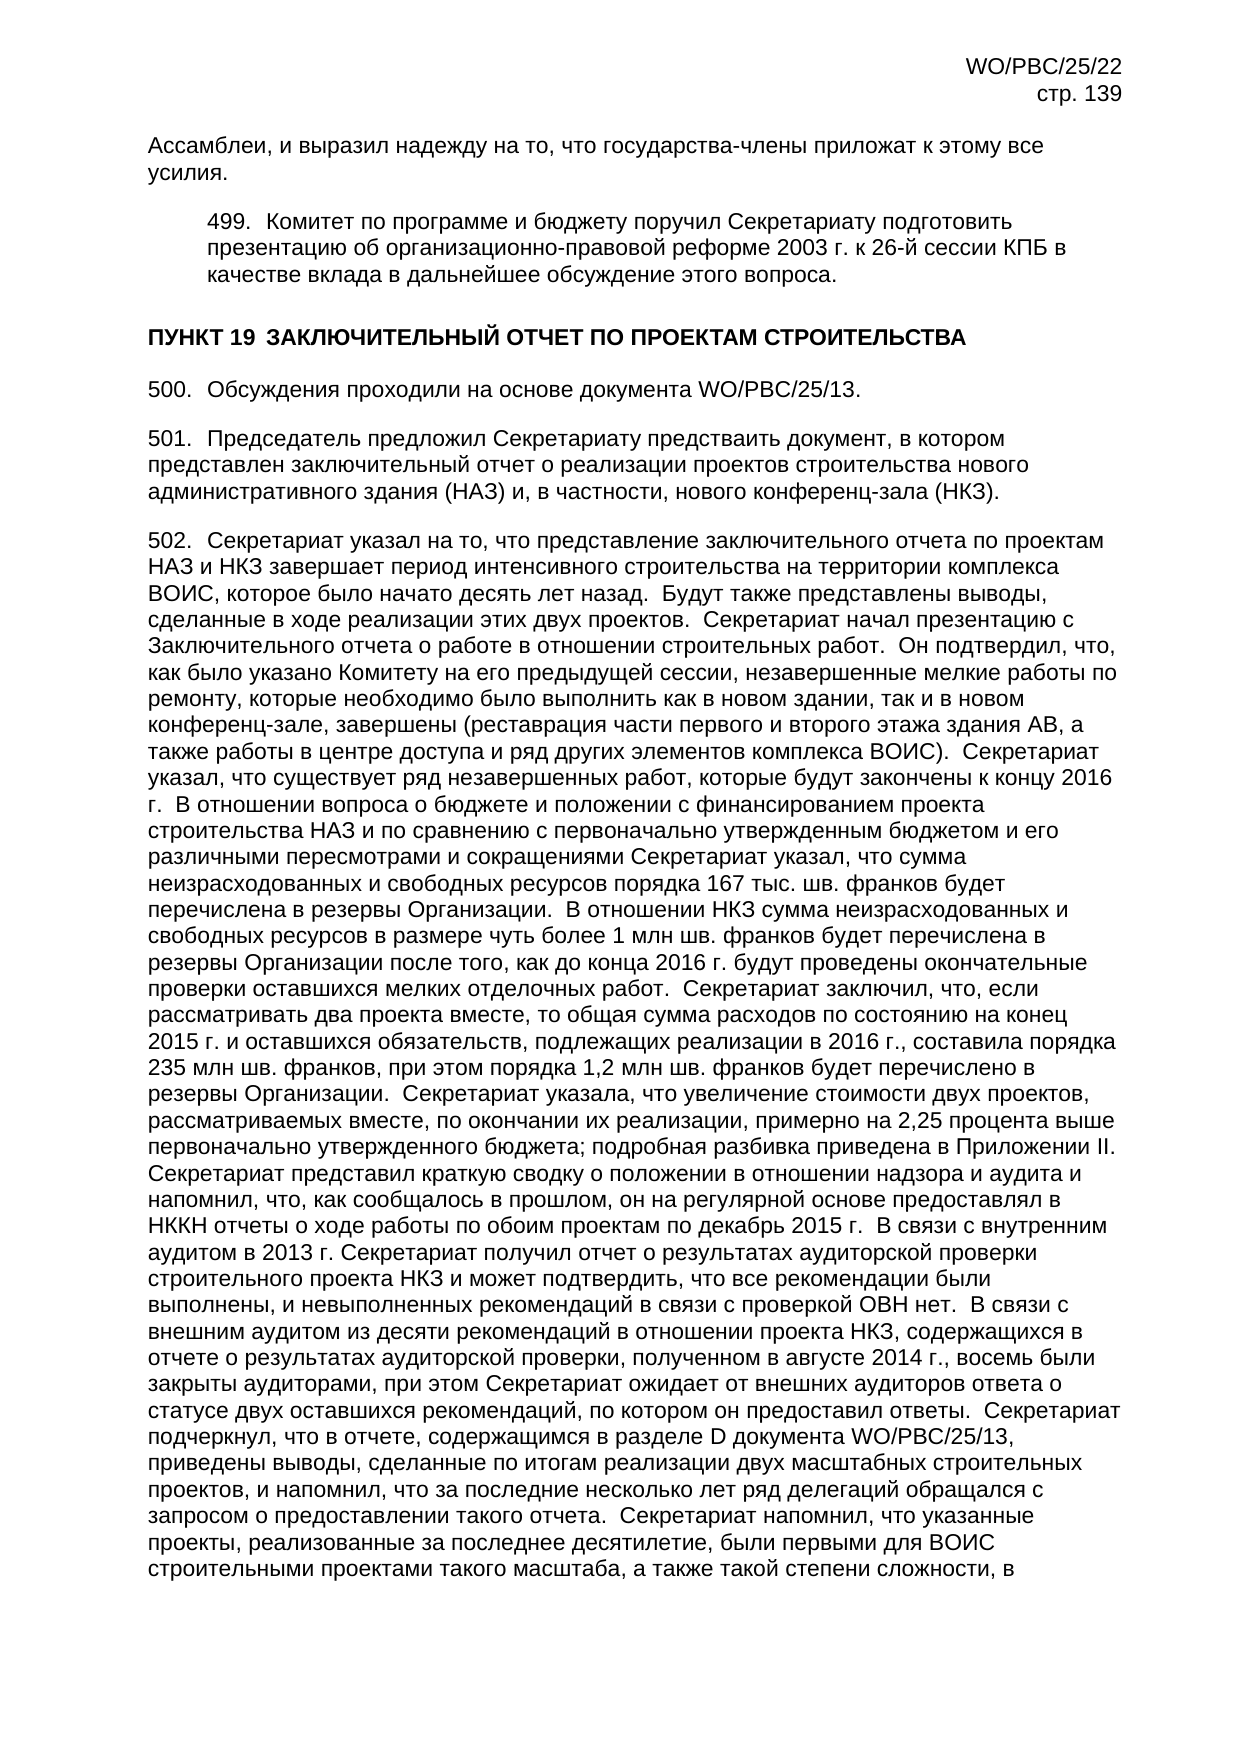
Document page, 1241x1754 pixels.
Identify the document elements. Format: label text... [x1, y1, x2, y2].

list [148, 132, 1122, 185]
list Комитет по программе и бюджету поручил Секретариату подготовить презентацию об организационно-правовой реформе 2003 г. к 26-й сессии КПБ в качестве вклада в дальнейшее обсуждение этого вопроса. [207, 208, 1122, 287]
list Обсуждения проходили на основе документа WO/PBC/25/13. [148, 376, 1122, 402]
list Председатель предложил Секретариату предстваить документ, в котором представлен заключительный отчет о реализации проектов строительства нового административного здания (НАЗ) и, в частности, нового конференц-зала (НКЗ). [148, 425, 1122, 504]
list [148, 527, 1122, 1581]
subtitle ПУНКТ 19 ЗАКЛЮЧИТЕЛЬНЫЙ ОТЧЕТ ПО ПРОЕКТАМ СТРОИТЕЛЬСТВА [148, 324, 1122, 351]
